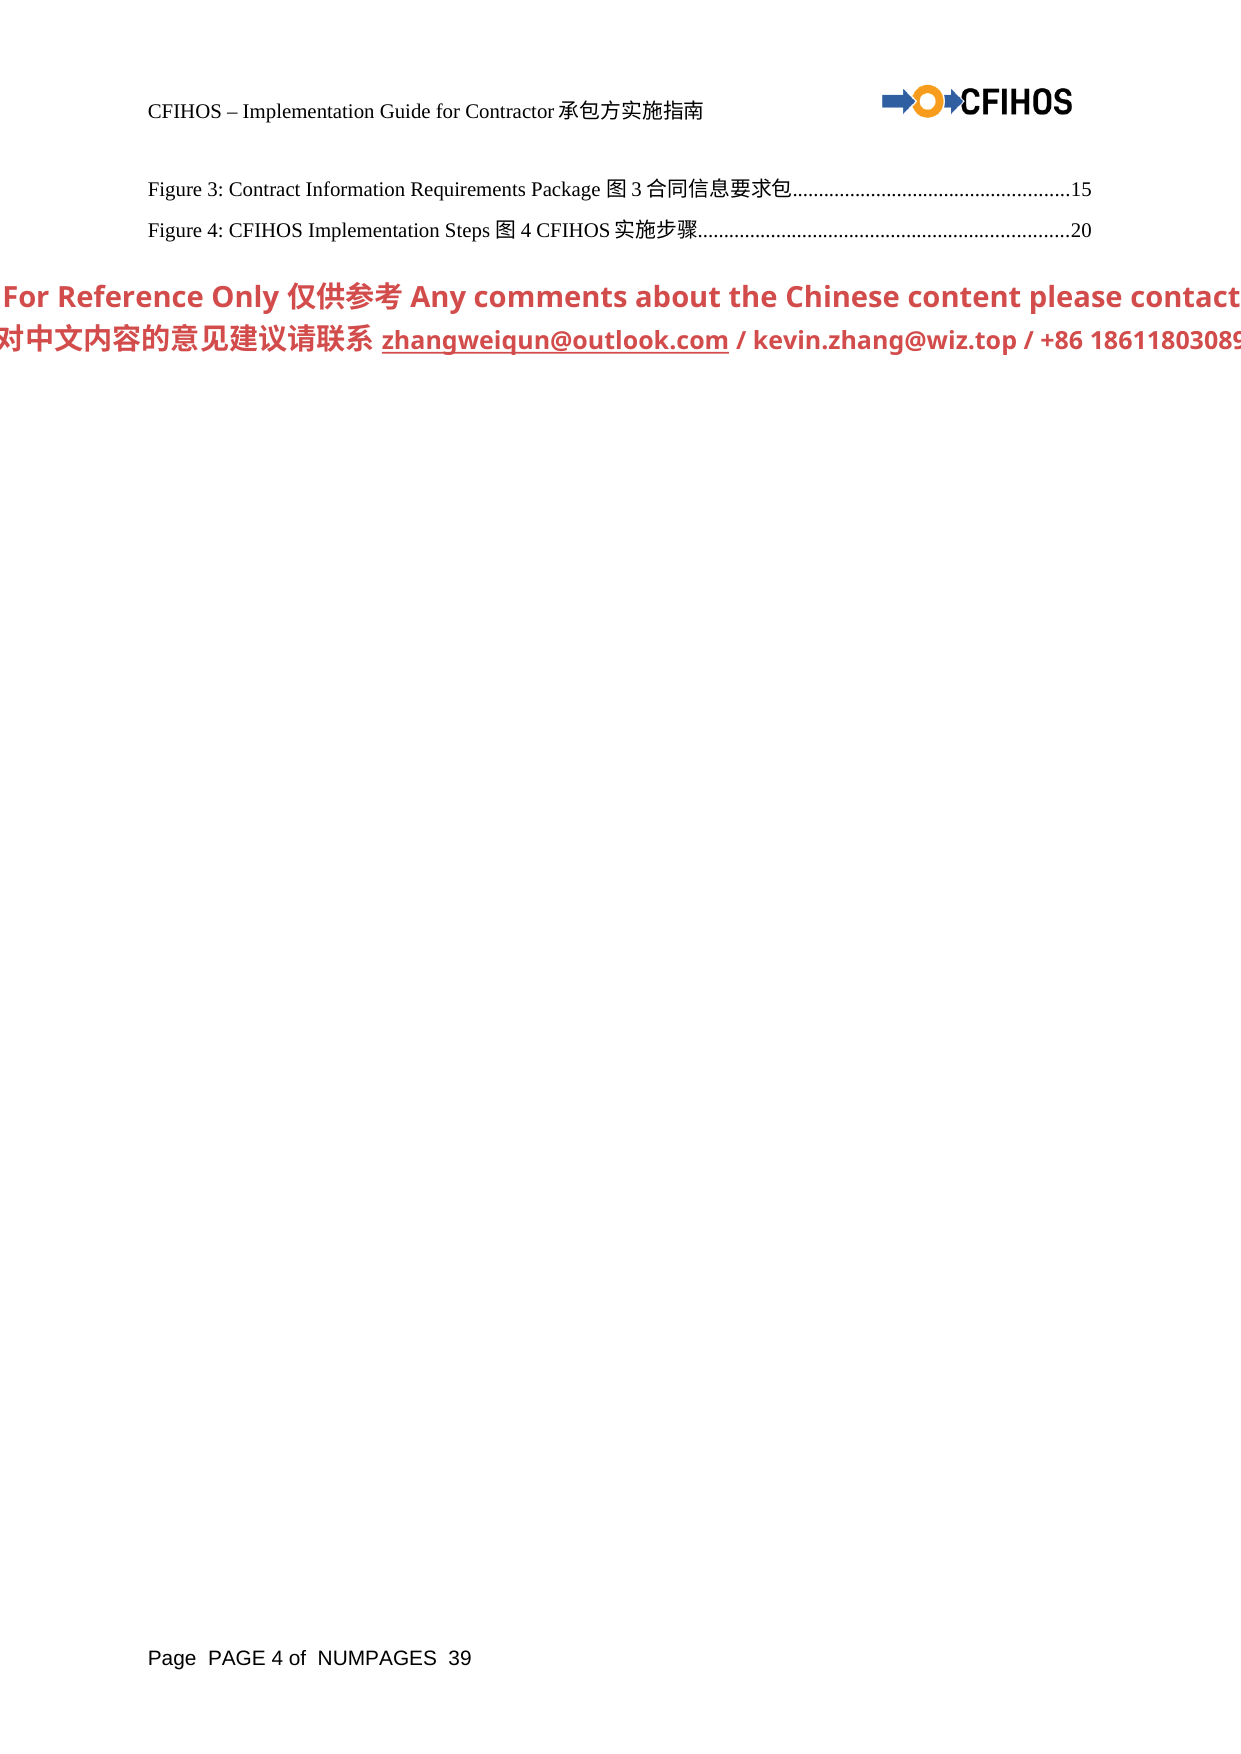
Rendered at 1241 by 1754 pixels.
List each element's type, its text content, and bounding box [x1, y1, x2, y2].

text Figure 3: Contract Information Requirements Package 图3 合同信息要求包 15 [148, 172, 1092, 203]
text Figure 4: CFIHOS Implementation Steps 图4 CFIHOS实施步骤 20 [148, 213, 1092, 243]
picture [877, 82, 1078, 119]
